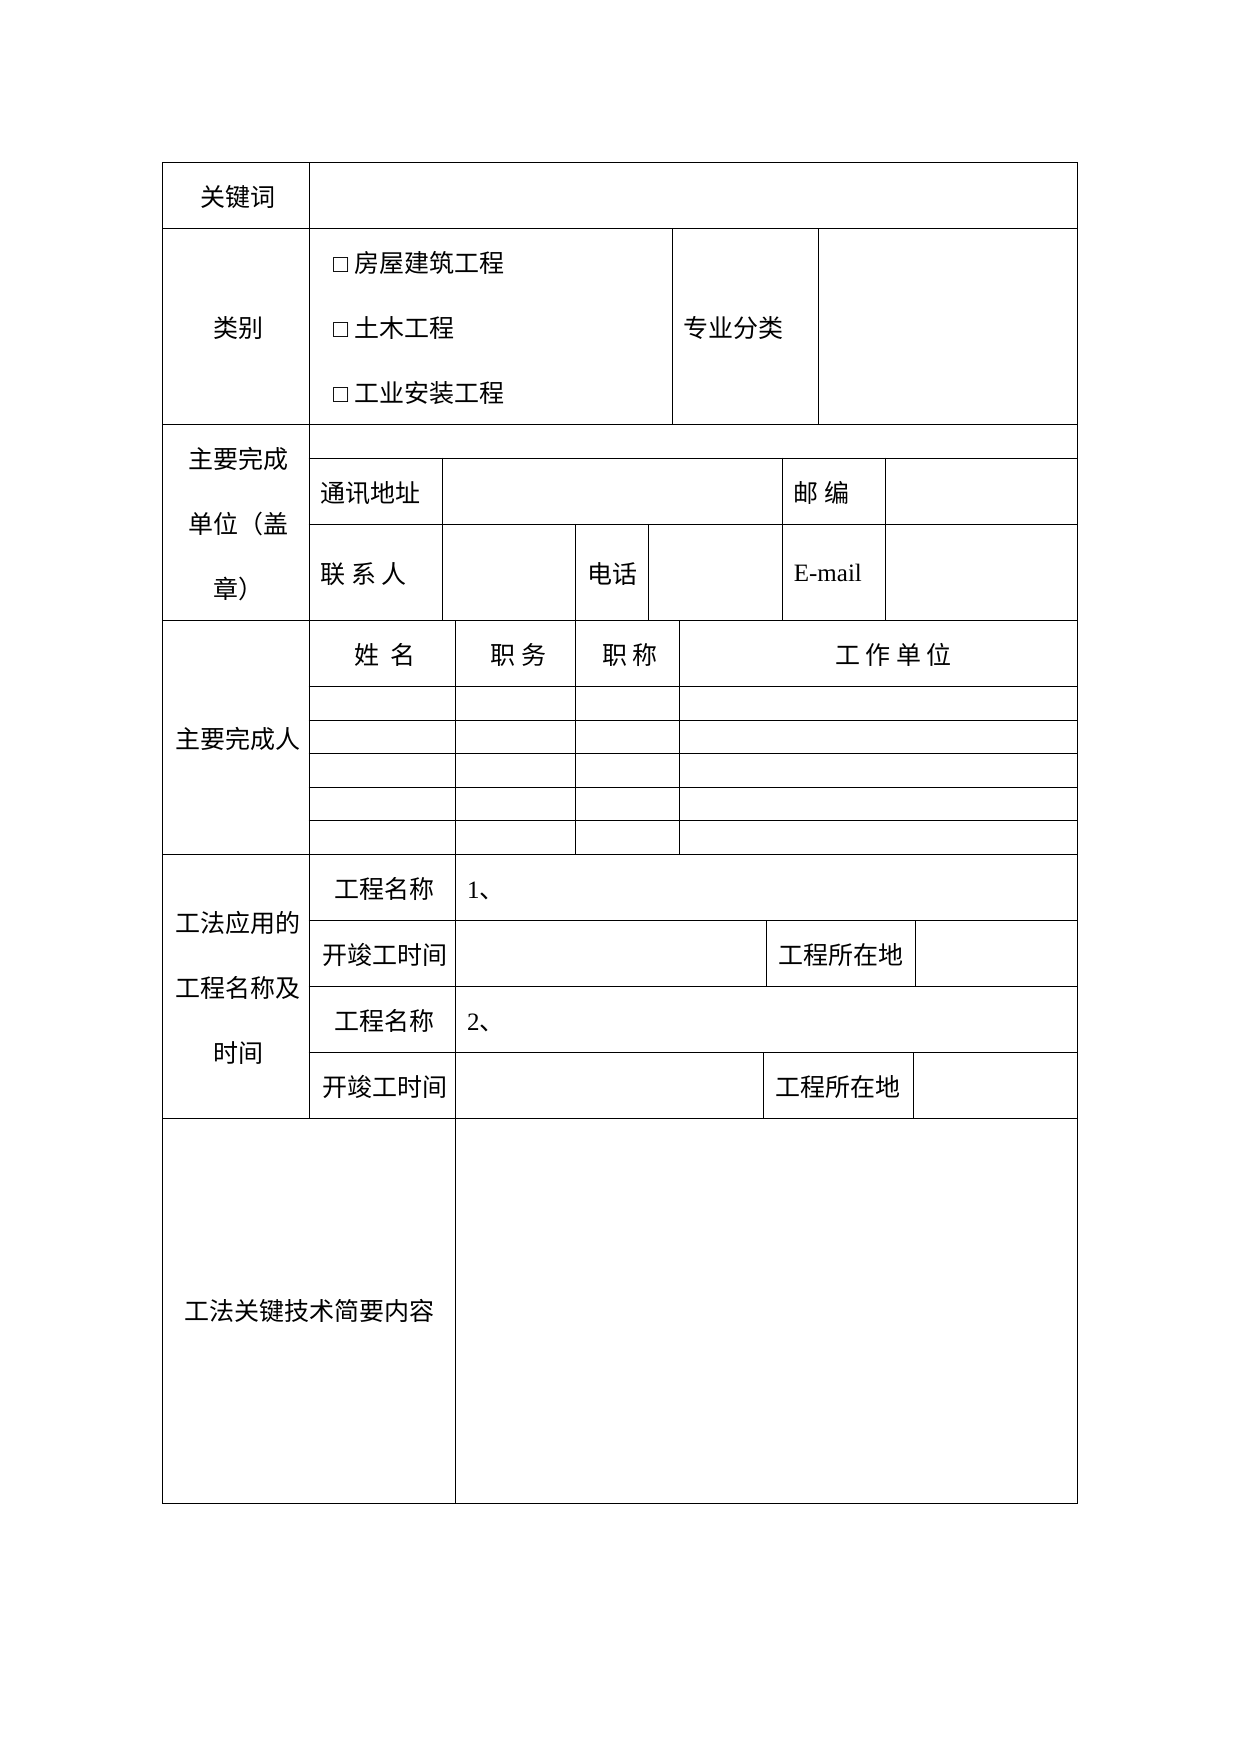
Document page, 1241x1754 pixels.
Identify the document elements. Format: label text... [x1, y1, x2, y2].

table_cell 专业分类 [673, 229, 818, 424]
table_cell 2、 [456, 987, 1077, 1052]
table_cell [886, 525, 1077, 620]
table_cell [310, 721, 455, 753]
table_cell [886, 459, 1077, 524]
table_cell [456, 754, 575, 787]
table_cell [310, 821, 455, 854]
table_cell [916, 921, 1077, 986]
table_cell 类别 [163, 229, 309, 424]
table_cell 邮 编 [783, 459, 885, 524]
table_cell 工法应用的工程名称及时间 [163, 855, 309, 1118]
table_cell 主要完成 单位（盖章） [163, 425, 309, 620]
table_cell [310, 163, 1077, 228]
table_cell 通讯地址 [310, 459, 442, 524]
table_cell [456, 788, 575, 820]
table_cell 1、 [456, 855, 1077, 920]
table_cell [576, 687, 679, 720]
table_cell [443, 459, 782, 524]
table_cell 工程所在地 [764, 1053, 913, 1118]
table_cell [456, 921, 766, 986]
table_cell 职 务 [456, 621, 575, 686]
table_cell □ 房屋建筑工程 □ 土木工程 □ 工业安装工程 [310, 229, 672, 424]
table_cell 姓 名 [310, 621, 455, 686]
table_cell [310, 788, 455, 820]
table_cell [456, 821, 575, 854]
table_cell 职 称 [576, 621, 679, 686]
table_cell [310, 425, 1077, 458]
table_cell [456, 1053, 763, 1118]
table_cell [680, 821, 1077, 854]
table_cell [680, 721, 1077, 753]
table_cell 电话 [576, 525, 648, 620]
table_cell 工程所在地 [767, 921, 915, 986]
table_cell 联 系 人 [310, 525, 442, 620]
table_cell 工法关键技术简要内容 [163, 1119, 455, 1503]
table_cell 工程名称 [310, 987, 455, 1052]
table_cell 主要完成人 [163, 621, 309, 854]
table_cell 开竣工时间 [310, 1053, 455, 1118]
table_cell [456, 687, 575, 720]
table_cell [576, 821, 679, 854]
table_cell [680, 687, 1077, 720]
table_cell 开竣工时间 [310, 921, 455, 986]
table_cell [443, 525, 575, 620]
table_cell E-mail [783, 525, 885, 620]
table_cell 工 作 单 位 [680, 621, 1077, 686]
table_cell 工程名称 [310, 855, 455, 920]
table_cell [576, 754, 679, 787]
table_cell [456, 1119, 1077, 1503]
table_cell [914, 1053, 1077, 1118]
table_cell [456, 721, 575, 753]
table_cell [576, 721, 679, 753]
table_cell [310, 754, 455, 787]
table_cell [819, 229, 1077, 424]
table_cell [680, 788, 1077, 820]
table_cell [649, 525, 782, 620]
table_cell 关键词 [163, 163, 309, 228]
table_cell [576, 788, 679, 820]
table_cell [310, 687, 455, 720]
table_cell [680, 754, 1077, 787]
